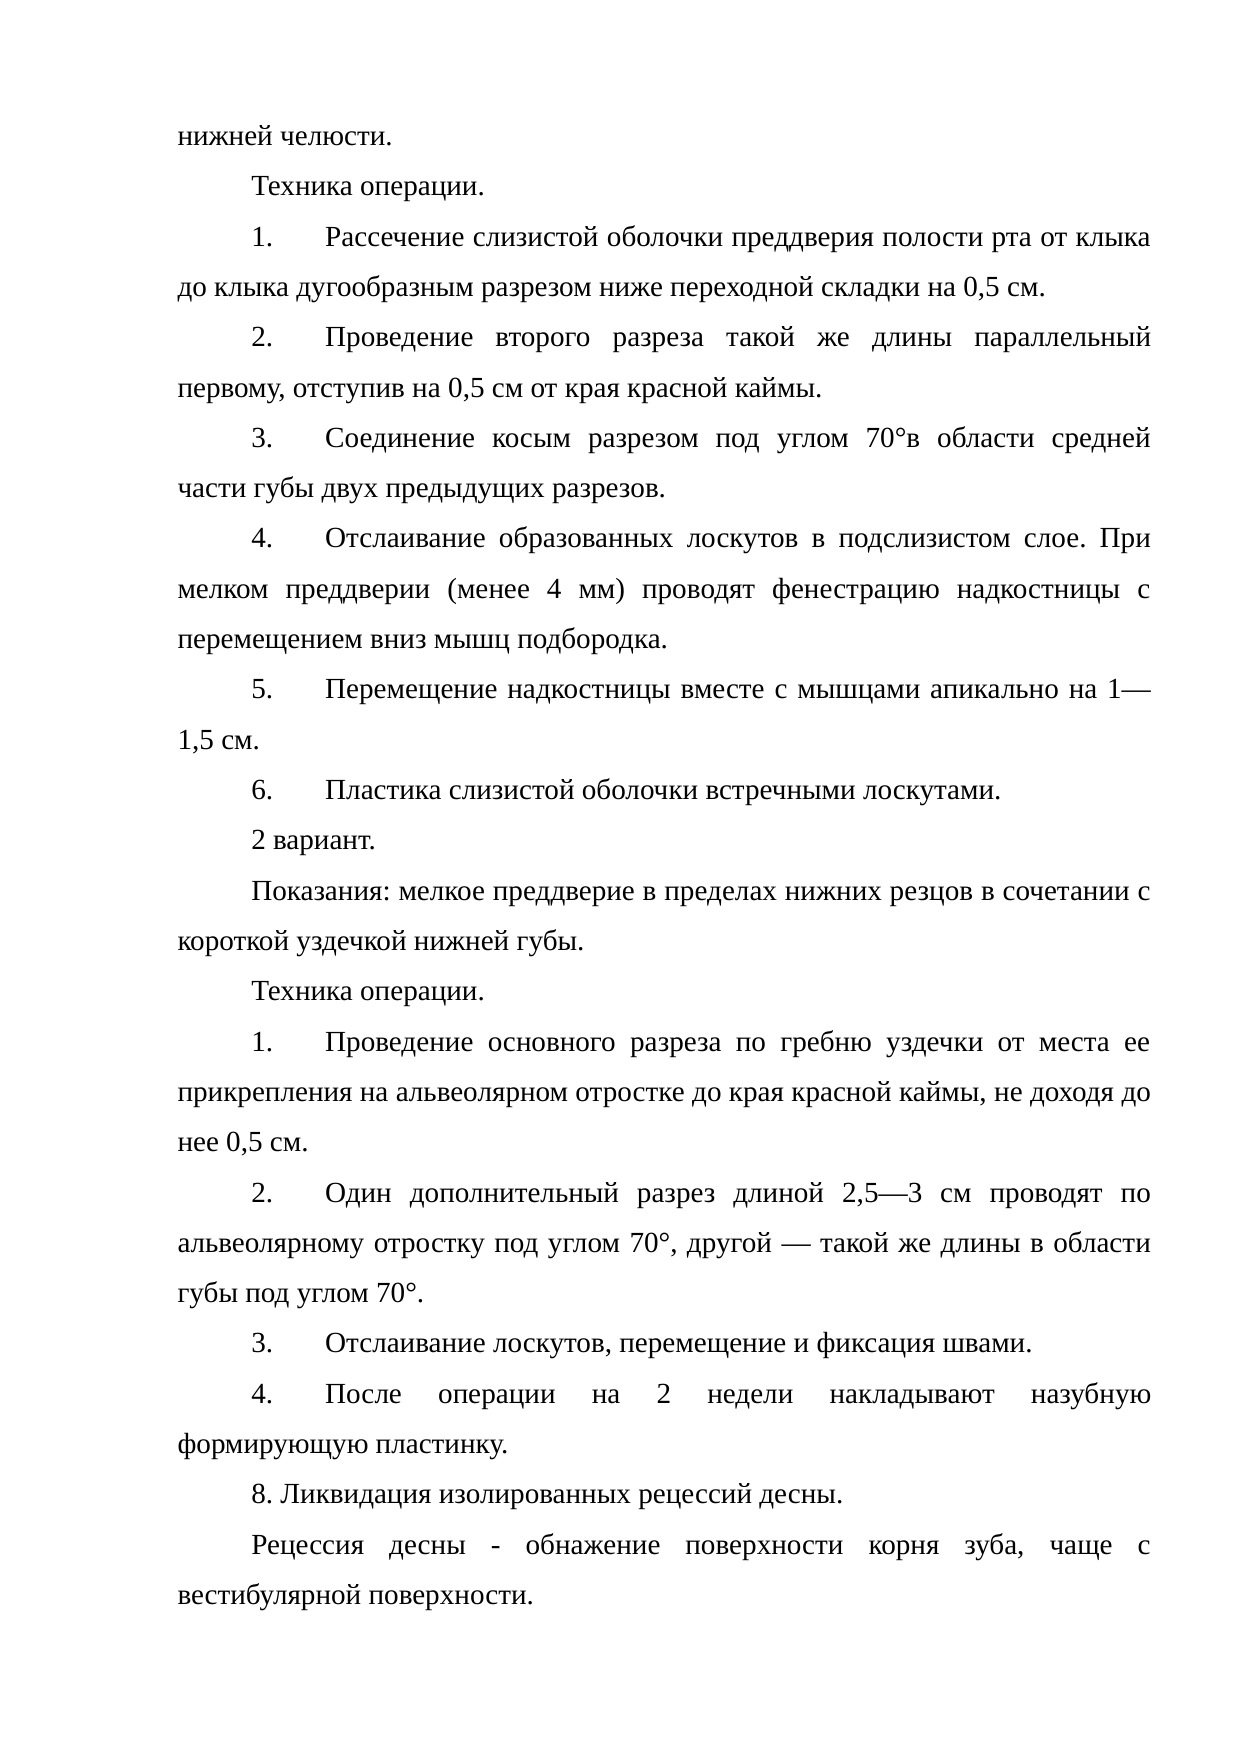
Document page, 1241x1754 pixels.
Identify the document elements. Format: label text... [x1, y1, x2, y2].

list Рассечение слизистой оболочки преддверия полости рта от клыка до клыка дугообразным разрезом ниже переходной складки на 0,5 см. [177, 219, 1152, 303]
list После операции на 2 недели накладывают назубную формирующую пластинку. [177, 1376, 1152, 1460]
list Проведение основного разреза по гребню уздечки от места ее прикрепления на альвеолярном отростке до края красной каймы, не доходя до нее 0,5 см. [177, 1024, 1152, 1158]
list Один дополнительный разрез длиной 2,5—3 см проводят по альвеолярному отростку под углом 70°, другой — такой же длины в области губы под углом 70°. [177, 1175, 1152, 1309]
list Отслаивание лоскутов, перемещение и фиксация швами. [177, 1326, 1152, 1359]
list Перемещение надкостницы вместе с мышцами апикально на 1—1,5 см. [177, 672, 1152, 755]
text Техника операции. [177, 168, 1152, 202]
text Техника операции. [177, 973, 1152, 1007]
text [177, 118, 1152, 152]
text Показания: мелкое преддверие в пределах нижних резцов в сочетании с короткой уздечкой нижней губы. [177, 873, 1152, 957]
text Рецессия десны - обнажение поверхности корня зуба, чаще с вестибулярной поверхности. [177, 1527, 1152, 1611]
list Пластика слизистой оболочки встречными лоскутами. [177, 772, 1152, 806]
text 2 вариант. [177, 822, 1152, 856]
list Отслаивание образованных лоскутов в подслизистом слое. При мелком преддверии (менее 4 мм) проводят фенестрацию надкостницы с перемещением вниз мышц подбородка. [177, 521, 1152, 655]
list Соединение косым разрезом под углом 70°в области средней части губы двух предыдущих разрезов. [177, 420, 1152, 504]
text 8. Ликвидация изолированных рецессий десны. [177, 1477, 1152, 1510]
list Проведение второго разреза такой же длины параллельный первому, отступив на 0,5 см от края красной каймы. [177, 319, 1152, 403]
